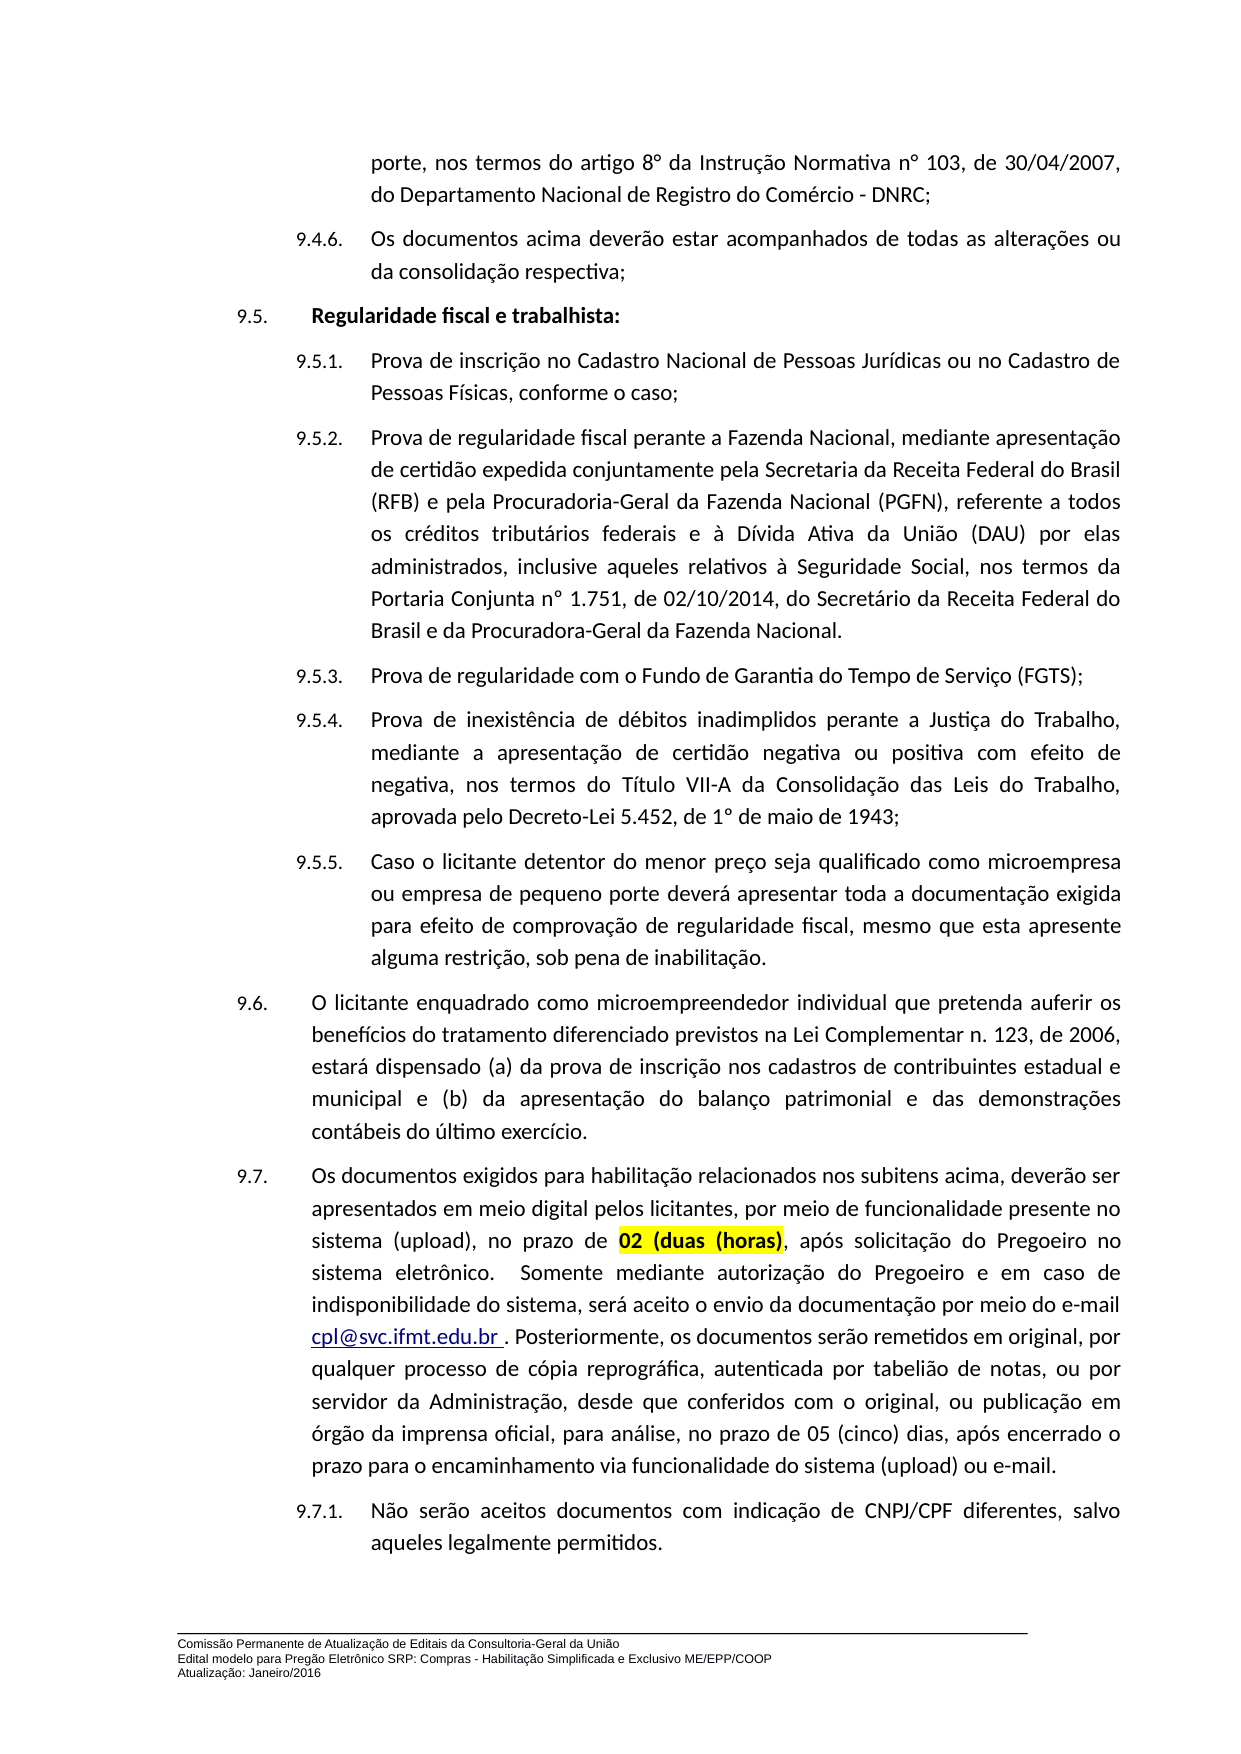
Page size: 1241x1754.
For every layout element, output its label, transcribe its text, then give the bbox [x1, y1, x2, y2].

list Regularidade fiscal e trabalhista: [236, 301, 1122, 329]
list Não serão aceitos documentos com indicação de CNPJ/CPF diferentes, salvo aqueles legalmente permitidos. [296, 1496, 1122, 1556]
list Caso o licitante detentor do menor preço seja qualificado como microempresa ou empresa de pequeno porte deverá apresentar toda a documentação exigida para efeito de comprovação de regularidade fiscal, mesmo que esta apresente alguma restrição, sob pena de inabilitação. [296, 847, 1122, 971]
list Os documentos exigidos para habilitação relacionados nos subitens acima, deverão ser apresentados em meio digital pelos licitantes, por meio de funcionalidade presente no sistema (upload), no prazo de 02 (duas (horas), após solicitação do Pregoeiro no sistema eletrônico. Somente mediante autorização do Pregoeiro e em caso de indisponibilidade do sistema, será aceito o envio da documentação por meio do e-mail cpl@svc.ifmt.edu.br . Posteriormente, os documentos serão remetidos em original, por qualquer processo de cópia reprográfica, autenticada por tabelião de notas, ou por servidor da Administração, desde que conferidos com o original, ou publicação em órgão da imprensa oficial, para análise, no prazo de 05 (cinco) dias, após encerrado o prazo para o encaminhamento via funcionalidade do sistema (upload) ou e-mail. [236, 1161, 1122, 1479]
list O licitante enquadrado como microempreendedor individual que pretenda auferir os benefícios do tratamento diferenciado previstos na Lei Complementar n. 123, de 2006, estará dispensado (a) da prova de inscrição nos cadastros de contribuintes estadual e municipal e (b) da apresentação do balanço patrimonial e das demonstrações contábeis do último exercício. [236, 988, 1122, 1145]
list Prova de inscrição no Cadastro Nacional de Pessoas Jurídicas ou no Cadastro de Pessoas Físicas, conforme o caso; [296, 346, 1122, 406]
list Prova de regularidade fiscal perante a Fazenda Nacional, mediante apresentação de certidão expedida conjuntamente pela Secretaria da Receita Federal do Brasil (RFB) e pela Procuradoria-Geral da Fazenda Nacional (PGFN), referente a todos os créditos tributários federais e à Dívida Ativa da União (DAU) por elas administrados, inclusive aqueles relativos à Seguridade Social, nos termos da Portaria Conjunta nº 1.751, de 02/10/2014, do Secretário da Receita Federal do Brasil e da Procuradora-Geral da Fazenda Nacional. [296, 423, 1122, 644]
list Os documentos acima deverão estar acompanhados de todas as alterações ou da consolidação respectiva; [296, 224, 1122, 285]
list Prova de inexistência de débitos inadimplidos perante a Justiça do Trabalho, mediante a apresentação de certidão negativa ou positiva com efeito de negativa, nos termos do Título VII-A da Consolidação das Leis do Trabalho, aprovada pelo Decreto-Lei 5.452, de 1º de maio de 1943; [296, 706, 1122, 830]
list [296, 148, 1122, 208]
list Prova de regularidade com o Fundo de Garantia do Tempo de Serviço (FGTS); [296, 661, 1122, 689]
